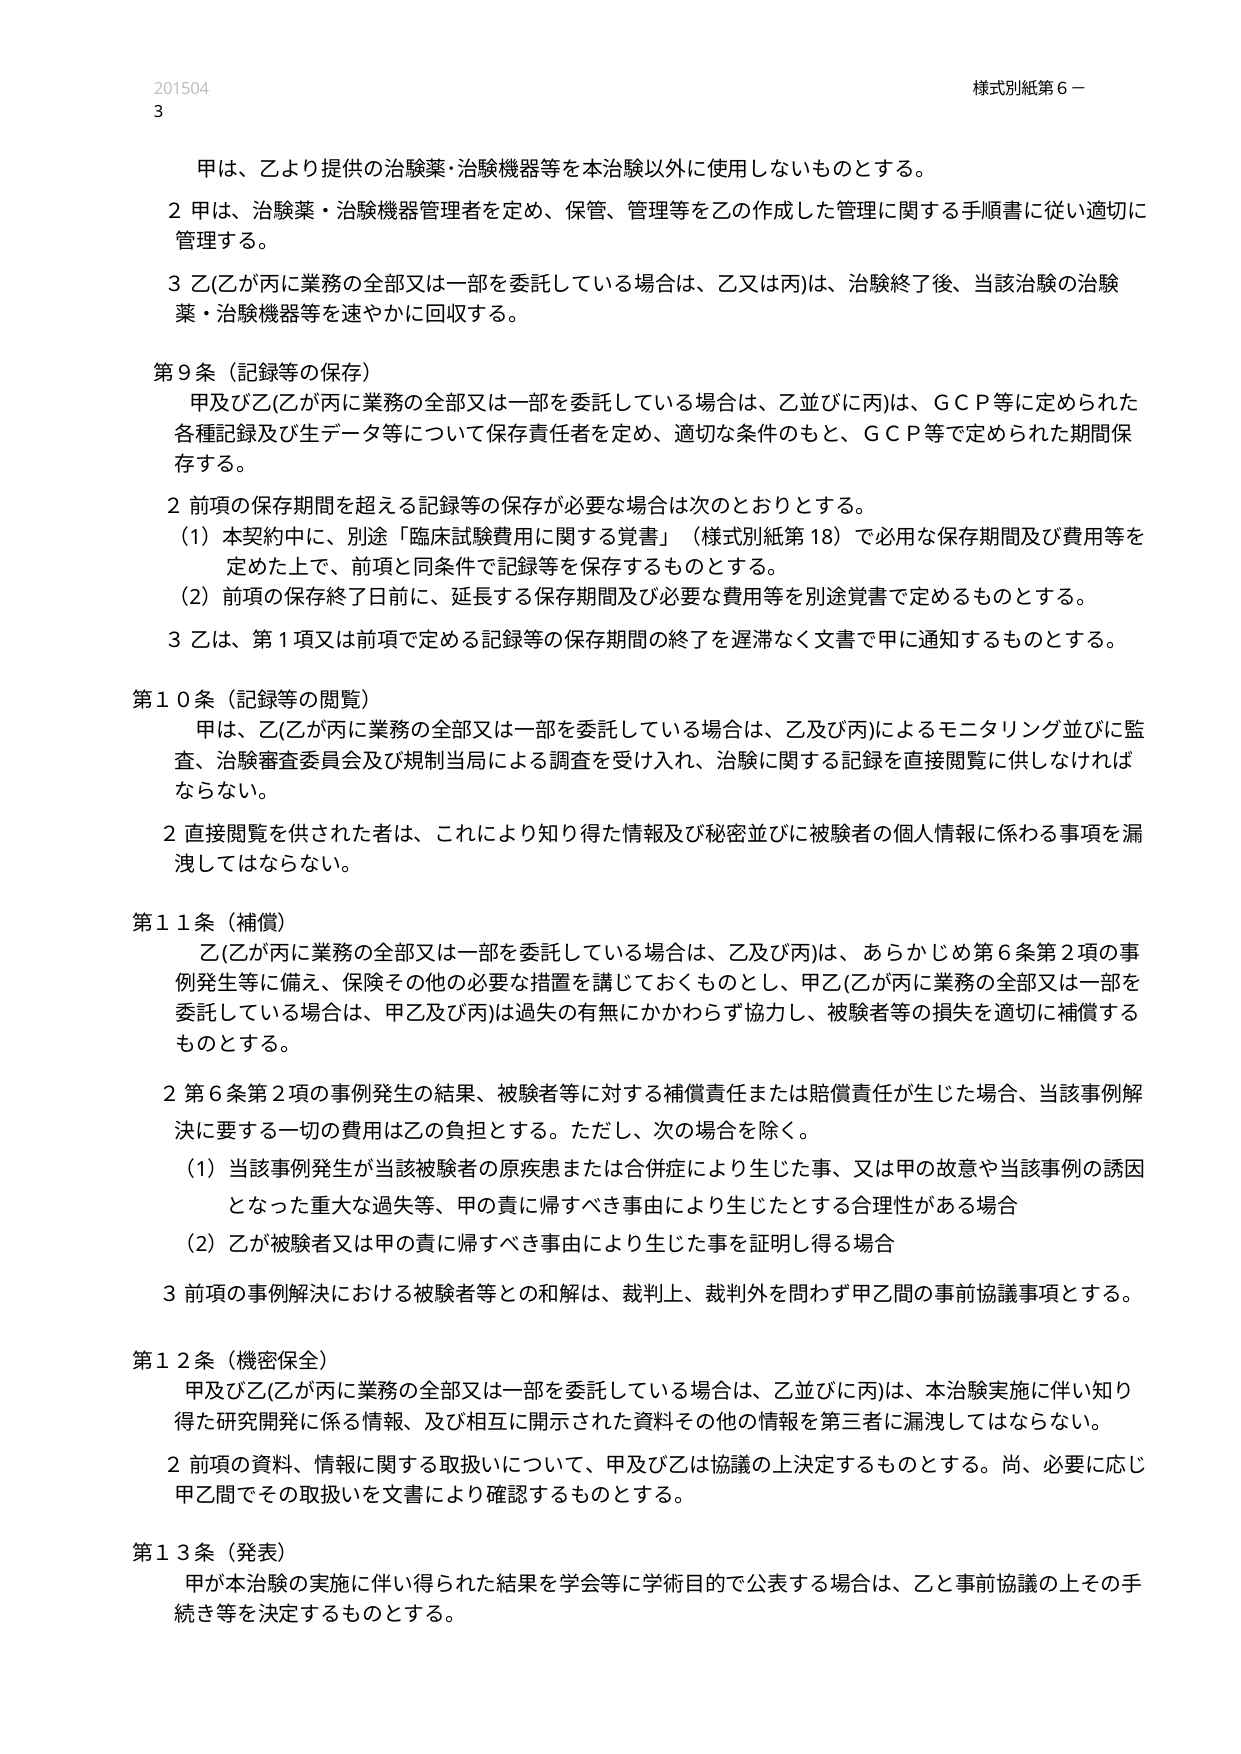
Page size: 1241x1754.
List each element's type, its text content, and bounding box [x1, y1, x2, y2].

text 第１３条（発表） [132, 1537, 1152, 1567]
text ２ 直接閲覧を供された者は、これにより知り得た情報及び秘密並びに被験者の個人情報に係わる事項を漏洩してはならない。 [154, 817, 1152, 877]
text 第１１条（補償） [132, 906, 1152, 936]
text （1）当該事例発生が当該被験者の原疾患または合併症により生じた事、又は甲の故意や当該事例の誘因となった重大な過失等、甲の責に帰すべき事由により生じたとする合理性がある場合 [154, 1144, 1152, 1219]
text 甲は、乙より提供の治験薬･治験機器等を本治験以外に使用しないものとする。 [176, 152, 1152, 182]
text 甲及び乙(乙が丙に業務の全部又は一部を委託している場合は、乙並びに丙)は、本治験実施に伴い知り得た研究開発に係る情報、及び相互に開示された資料その他の情報を第三者に漏洩してはならない。 [154, 1375, 1152, 1435]
text （2）乙が被験者又は甲の責に帰すべき事由により生じた事を証明し得る場合 [154, 1219, 1152, 1257]
text ２ 前項の保存期間を超える記録等の保存が必要な場合は次のとおりとする。 [143, 490, 1152, 520]
text ２ 甲は、治験薬・治験機器管理者を定め、保管、管理等を乙の作成した管理に関する手順書に従い適切に管理する。 [164, 194, 1152, 255]
text ３ 前項の事例解決における被験者等との和解は、裁判上、裁判外を問わず甲乙間の事前協議事項とする。 [154, 1269, 1152, 1307]
text 第９条（記録等の保存） [154, 356, 1152, 387]
text ３ 乙は、第1項又は前項で定める記録等の保存期間の終了を遅滞なく文書で甲に通知するものとする。 [164, 623, 1152, 654]
text 第１０条（記録等の閲覧） [132, 683, 1152, 714]
text 甲が本治験の実施に伴い得られた結果を学会等に学術目的で公表する場合は、乙と事前協議の上その手続き等を決定するものとする。 [154, 1567, 1152, 1627]
text （2）前項の保存終了日前に、延長する保存期間及び必要な費用等を別途覚書で定めるものとする。 [143, 581, 1152, 611]
text ３ 乙(乙が丙に業務の全部又は一部を委託している場合は、乙又は丙)は、治験終了後、当該治験の治験薬・治験機器等を速やかに回収する。 [164, 267, 1152, 328]
text 甲は、乙(乙が丙に業務の全部又は一部を委託している場合は、乙及び丙)によるモニタリング並びに監査、治験審査委員会及び規制当局による調査を受け入れ、治験に関する記録を直接閲覧に供しなければならない。 [154, 714, 1152, 804]
text ２ 前項の資料、情報に関する取扱いについて、甲及び乙は協議の上決定するものとする。尚、必要に応じ甲乙間でその取扱いを文書により確認するものとする。 [143, 1448, 1152, 1508]
text 乙(乙が丙に業務の全部又は一部を委託している場合は、乙及び丙)は、あらかじめ第６条第２項の事例発生等に備え、保険その他の必要な措置を講じておくものとし、甲乙(乙が丙に業務の全部又は一部を委託している場合は、甲乙及び丙)は過失の有無にかかわらず協力し、被験者等の損失を適切に補償するものとする。 [176, 936, 1152, 1057]
text ２ 第６条第２項の事例発生の結果、被験者等に対する補償責任または賠償責任が生じた場合、当該事例解決に要する一切の費用は乙の負担とする。ただし、次の場合を除く。 [154, 1069, 1152, 1144]
text 甲及び乙(乙が丙に業務の全部又は一部を委託している場合は、乙並びに丙)は、ＧＣＰ等に定められた各種記録及び生データ等について保存責任者を定め、適切な条件のもと、ＧＣＰ等で定められた期間保存する。 [143, 387, 1152, 477]
text （1）本契約中に、別途「臨床試験費用に関する覚書」（様式別紙第18）で必用な保存期間及び費用等を定めた上で、前項と同条件で記録等を保存するものとする。 [143, 520, 1152, 581]
text 第１２条（機密保全） [132, 1344, 1152, 1375]
